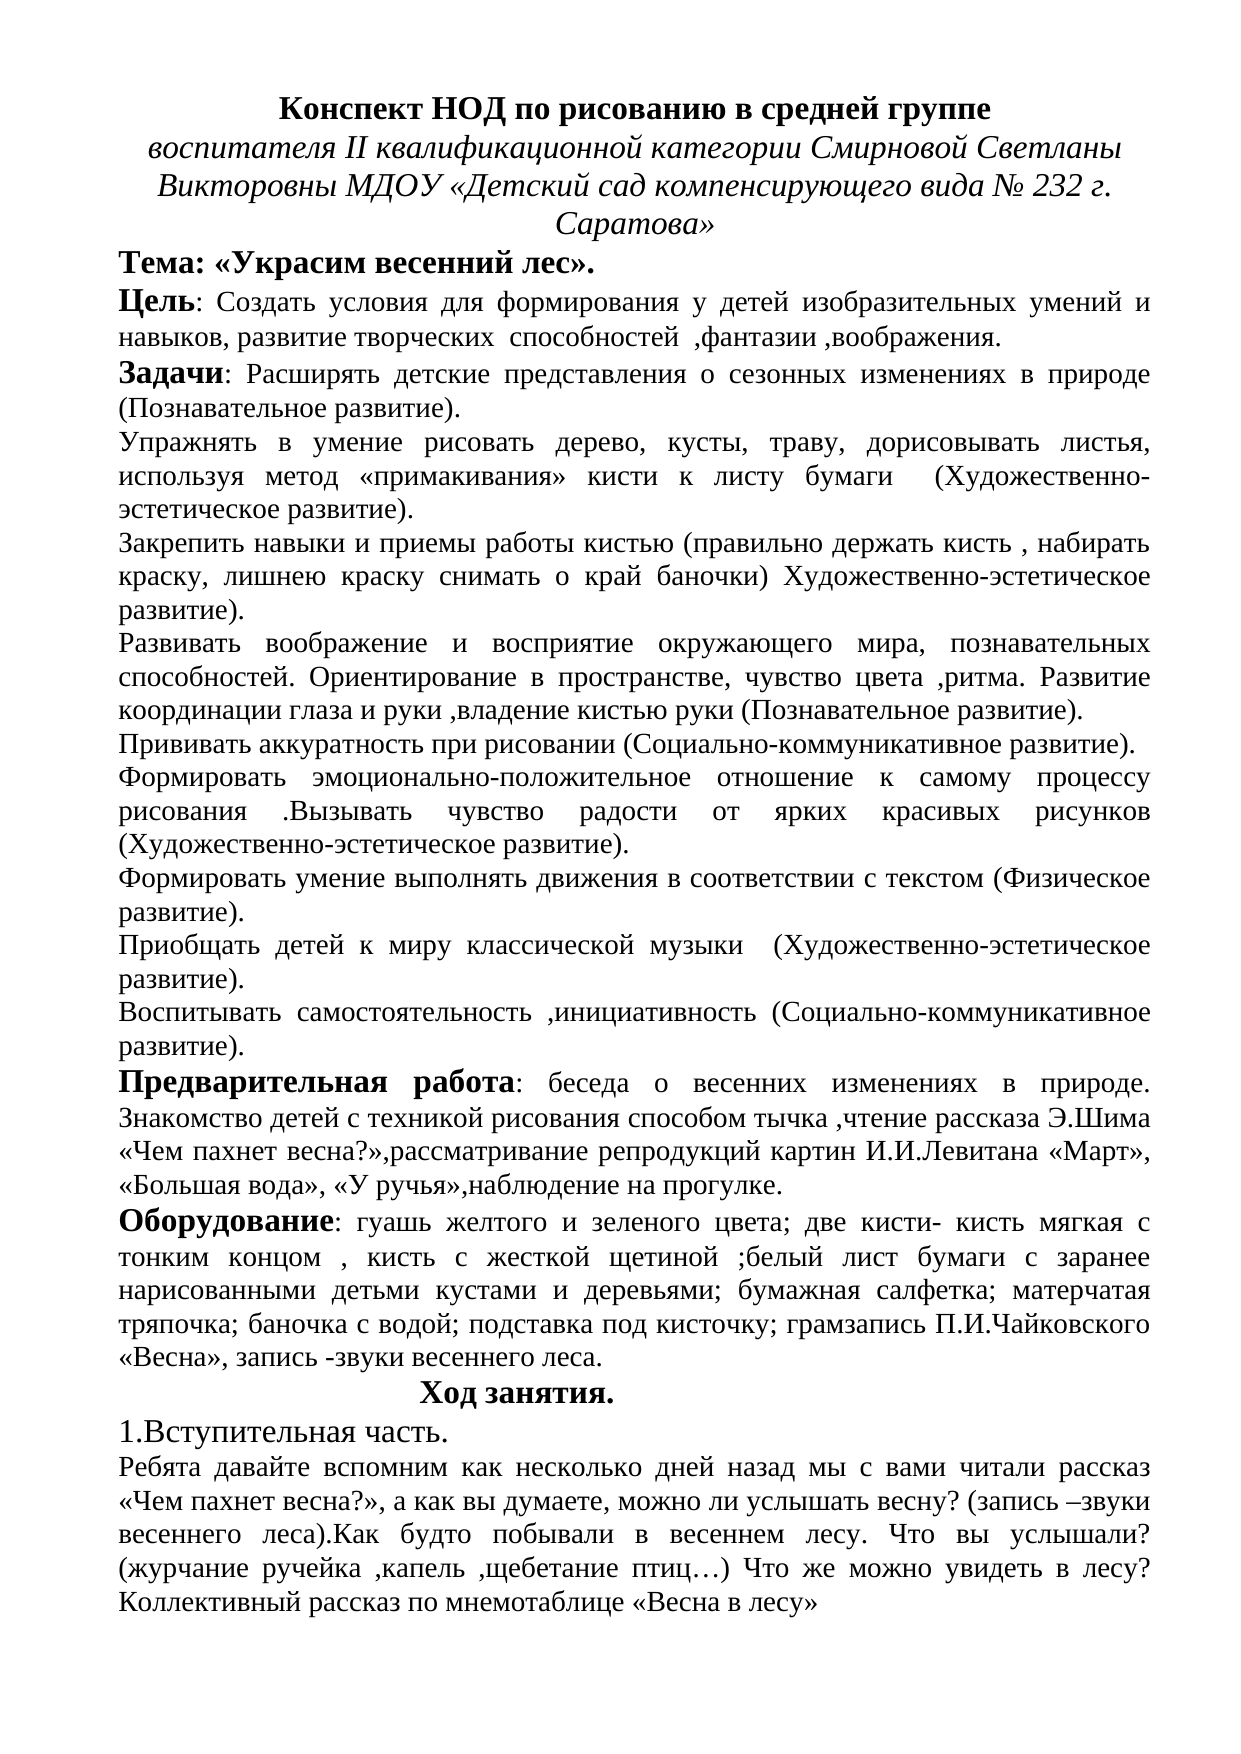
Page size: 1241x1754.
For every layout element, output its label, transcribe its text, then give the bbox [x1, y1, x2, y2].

text Воспитывать самостоятельность ,инициативность (Социально-коммуникативное развитие). [118, 994, 1152, 1061]
text Ход занятия. [118, 1373, 1152, 1411]
text Упражнять в умение рисовать дерево, кусты, траву, дорисовывать листья, используя метод «примакивания» кисти к листу бумаги (Художественно-эстетическое развитие). [118, 424, 1152, 525]
text Приобщать детей к миру классической музыки (Художественно-эстетическое развитие). [118, 927, 1152, 994]
text Формировать эмоционально-положительное отношение к самому процессу рисования .Вызывать чувство радости от ярких красивых рисунков (Художественно-эстетическое развитие). [118, 759, 1152, 860]
text Прививать аккуратность при рисовании (Социально-коммуникативное развитие). [118, 726, 1152, 759]
text Ребята давайте вспомним как несколько дней назад мы с вами читали рассказ «Чем пахнет весна?», а как вы думаете, можно ли услышать весну? (запись –звуки весеннего леса).Как будто побывали в весеннем лесу. Что вы услышали?(журчание ручейка ,капель ,щебетание птиц…) Что же можно увидеть в лесу? Коллективный рассказ по мнемотаблице «Весна в лесу» [118, 1449, 1152, 1617]
text воспитателя II квалификационной категории Смирновой Светланы Викторовны МДОУ «Детский сад компенсирующего вида № 232 г. Саратова» [118, 127, 1152, 242]
text Конспект НОД по рисованию в средней группе [118, 89, 1152, 127]
text Оборудование: гуашь желтого и зеленого цвета; две кисти- кисть мягкая с тонким концом , кисть с жесткой щетиной ;белый лист бумаги с заранее нарисованными детьми кустами и деревьями; бумажная салфетка; матерчатая тряпочка; баночка с водой; подставка под кисточку; грамзапись П.И.Чайковского «Весна», запись -звуки весеннего леса. [118, 1200, 1152, 1373]
text Формировать умение выполнять движения в соответствии с текстом (Физическое развитие). [118, 860, 1152, 927]
text Закрепить навыки и приемы работы кистью (правильно держать кисть , набирать краску, лишнею краску снимать о край баночки) Художественно-эстетическое развитие). [118, 525, 1152, 625]
text 1.Вступительная часть. [118, 1411, 1152, 1449]
text Предварительная работа: беседа о весенних изменениях в природе. Знакомство детей с техникой рисования способом тычка ,чтение рассказа Э.Шима «Чем пахнет весна?»,рассматривание репродукций картин И.И.Левитана «Март», «Большая вода», «У ручья»,наблюдение на прогулке. [118, 1061, 1152, 1200]
text Развивать воображение и восприятие окружающего мира, познавательных способностей. Ориентирование в пространстве, чувство цвета ,ритма. Развитие координации глаза и руки ,владение кистью руки (Познавательное развитие). [118, 625, 1152, 726]
text Задачи: Расширять детские представления о сезонных изменениях в природе (Познавательное развитие). [118, 352, 1152, 424]
text Цель: Создать условия для формирования у детей изобразительных умений и навыков, развитие творческих способностей ,фантазии ,воображения. [118, 280, 1152, 352]
text Тема: «Украсим весенний лес». [118, 242, 1152, 280]
